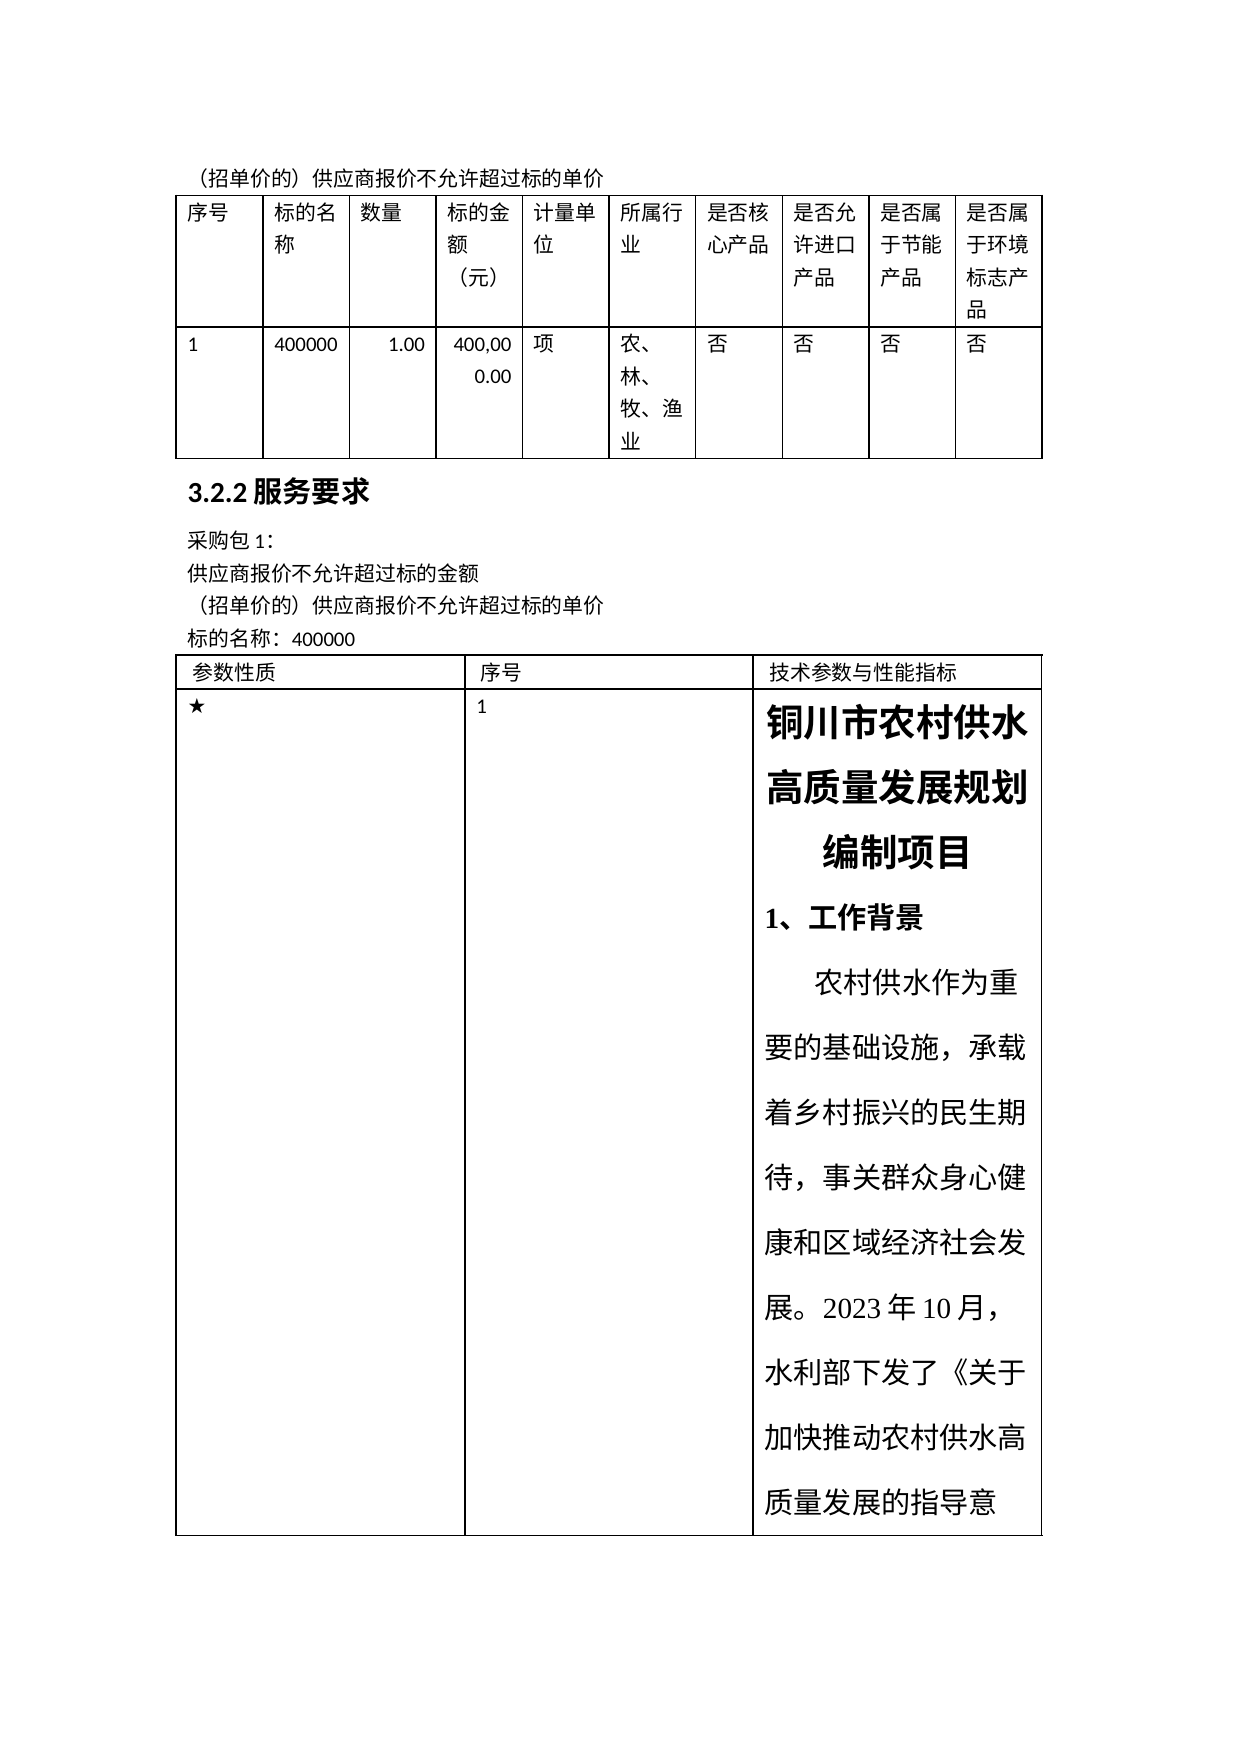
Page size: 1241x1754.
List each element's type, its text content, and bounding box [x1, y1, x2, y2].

table_header 技术参数与性能指标 [754, 656, 1041, 688]
table_cell ★ [177, 690, 464, 1535]
text （招单价的）供应商报价不允许超过标的单价 [187, 589, 1053, 622]
text （招单价的）供应商报价不允许超过标的单价 [187, 162, 1053, 194]
table_header 是否属于节能产品 [870, 196, 955, 326]
table_header 序号 [177, 196, 262, 326]
table_cell 否 [696, 328, 782, 458]
table_header 是否属于环境标志产品 [956, 196, 1041, 326]
table_header 序号 [466, 656, 752, 688]
table_header 计量单位 [523, 196, 608, 326]
table_header 标的名称 [264, 196, 349, 326]
text 标的名称：400000 [187, 622, 1053, 654]
table_cell 否 [956, 328, 1041, 458]
table_cell 农、林、牧、渔业 [610, 328, 695, 458]
table_cell 1 [177, 328, 262, 458]
table_cell 项 [523, 328, 608, 458]
table_cell 1 [466, 690, 752, 1535]
table_cell 400,000.00 [437, 328, 522, 458]
text 3.2.2服务要求 [187, 459, 1053, 524]
table_header 标的金额 （元） [437, 196, 522, 326]
table_header 是否允许进口产品 [783, 196, 868, 326]
table_header 所属行业 [610, 196, 695, 326]
table_cell 1.00 [350, 328, 435, 458]
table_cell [754, 690, 1041, 1535]
table_header 数量 [350, 196, 435, 326]
table_cell 否 [783, 328, 868, 458]
table_cell 400000 [264, 328, 349, 458]
table_header 是否核心产品 [696, 196, 782, 326]
text 供应商报价不允许超过标的金额 [187, 557, 1053, 589]
table_cell 否 [870, 328, 955, 458]
text 采购包1： [187, 524, 1053, 557]
table_header 参数性质 [177, 656, 464, 688]
